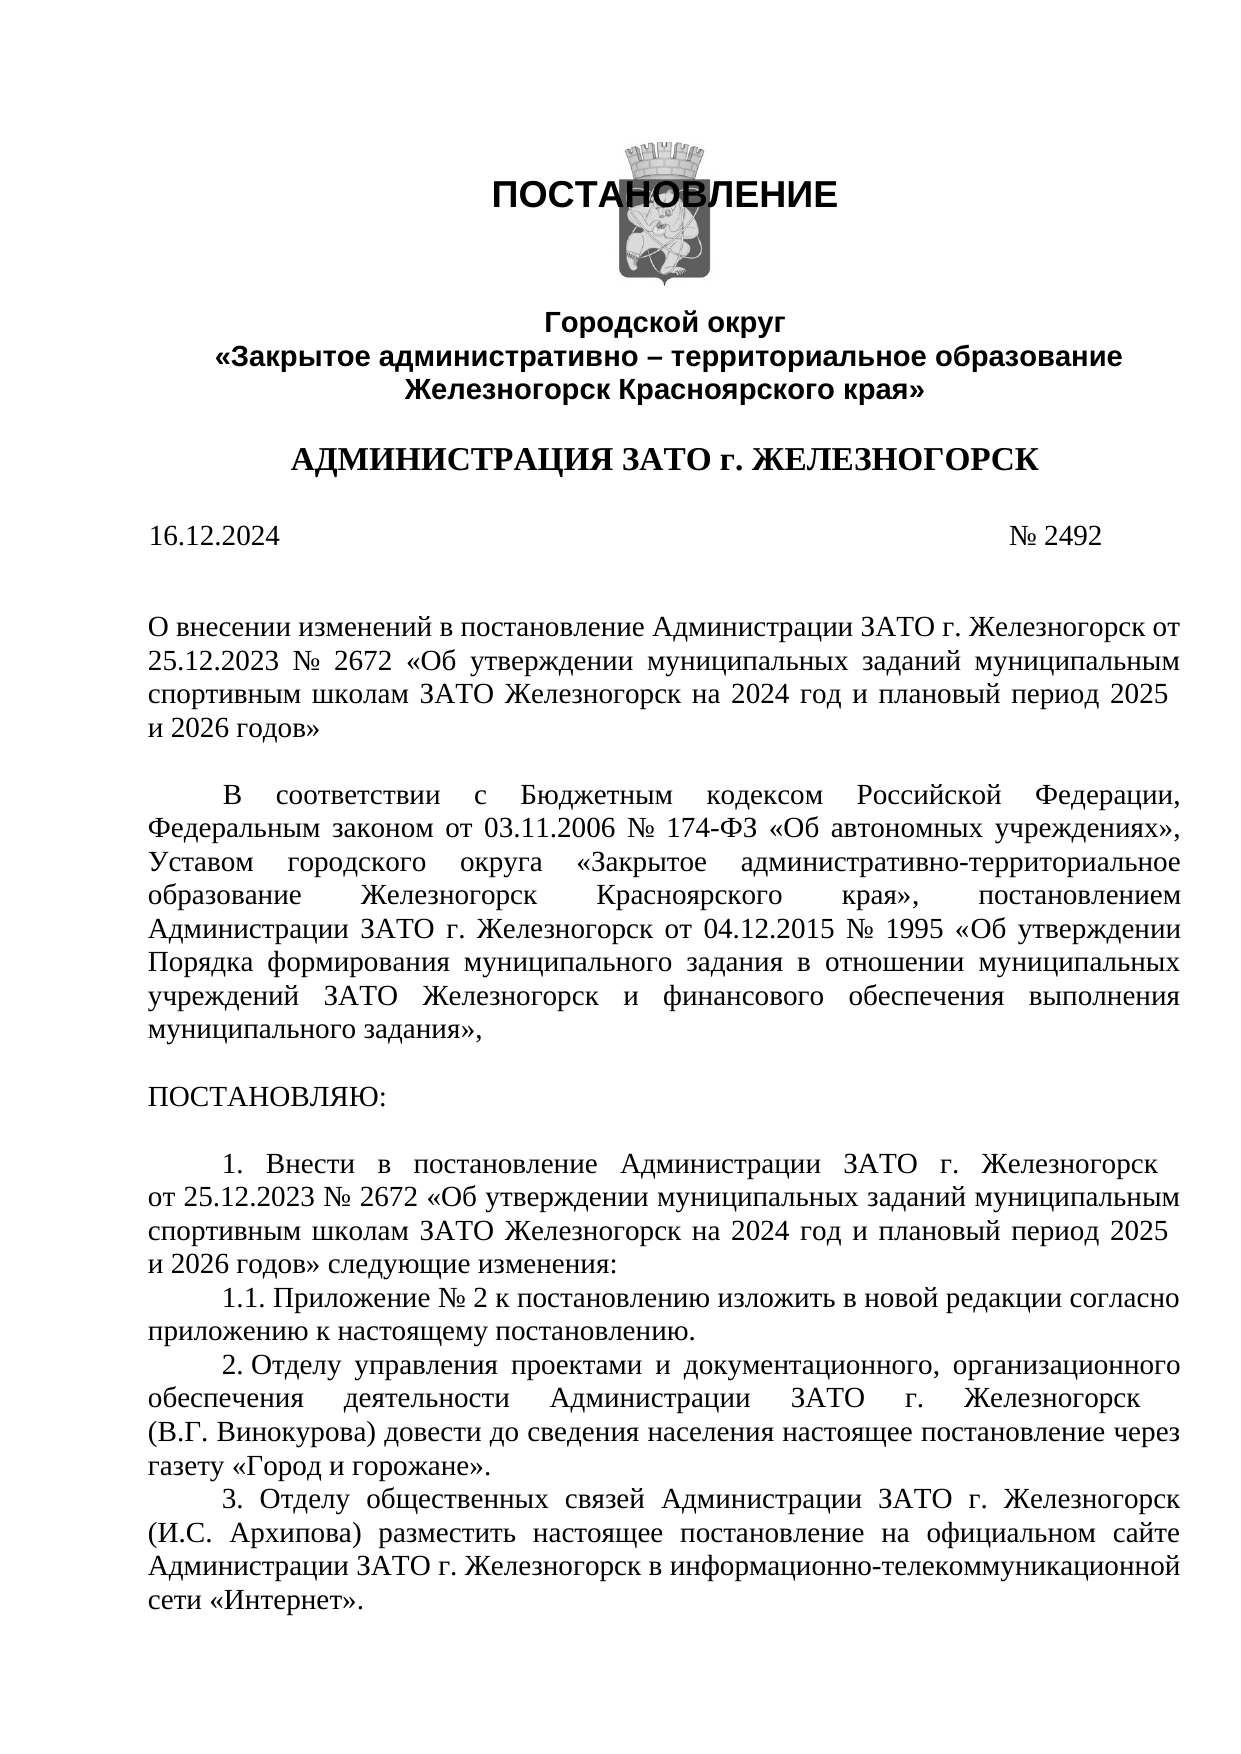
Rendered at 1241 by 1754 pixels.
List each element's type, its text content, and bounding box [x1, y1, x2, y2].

text 3. Отделу общественных связей Администрации ЗАТО г. Железногорск (И.С. Архипова) разместить настоящее постановление на официальном сайте Администрации ЗАТО г. Железногорск в информационно-телекоммуникационной сети «Интернет». [148, 1481, 1181, 1615]
subtitle АДМИНИСТРАЦИЯ ЗАТО г. ЖЕЛЕЗНОГОРСК [149, 439, 1180, 478]
text 16.12.2024 № 2492 [148, 518, 1175, 551]
text «Закрытое административно – территориальное образование Железногорск Красноярского края» [149, 339, 1180, 406]
text Городской округ [149, 305, 1180, 339]
text 1.1. Приложение № 2 к постановлению изложить в новой редакции согласно приложению к настоящему постановлению. [148, 1280, 1181, 1347]
title 2. Отделу управления проектами и документационного, организационного обеспечения деятельности Администрации ЗАТО г. Железногорск (В.Г. Винокурова) довести до сведения населения настоящее постановление через газету «Город и горожане». [148, 1347, 1181, 1481]
title О внесении изменений в постановление Администрации ЗАТО г. Железногорск от 25.12.2023 № 2672 «Об утверждении муниципальных заданий муниципальным спортивным школам ЗАТО Железногорск на 2024 год и плановый период 2025 и 2026 годов» [148, 609, 1181, 743]
text ПОСТАНОВЛЕНИЕ [149, 173, 1180, 216]
title 1. Внести в постановление Администрации ЗАТО г. Железногорск от 25.12.2023 № 2672 «Об утверждении муниципальных заданий муниципальным спортивным школам ЗАТО Железногорск на 2024 год и плановый период 2025 и 2026 годов» следующие изменения: [148, 1146, 1181, 1280]
text ПОСТАНОВЛЯЮ: [148, 1079, 1181, 1112]
title В соответствии с Бюджетным кодексом Российской Федерации, Федеральным законом от 03.11.2006 № 174-ФЗ «Об автономных учреждениях», Уставом городского округа «Закрытое административно-территориальное образование Железногорск Красноярского края», постановлением Администрации ЗАТО г. Железногорск от 04.12.2015 № 1995 «Об утверждении Порядка формирования муниципального задания в отношении муниципальных учреждений ЗАТО Железногорск и финансового обеспечения выполнения муниципального задания», [148, 777, 1181, 1045]
